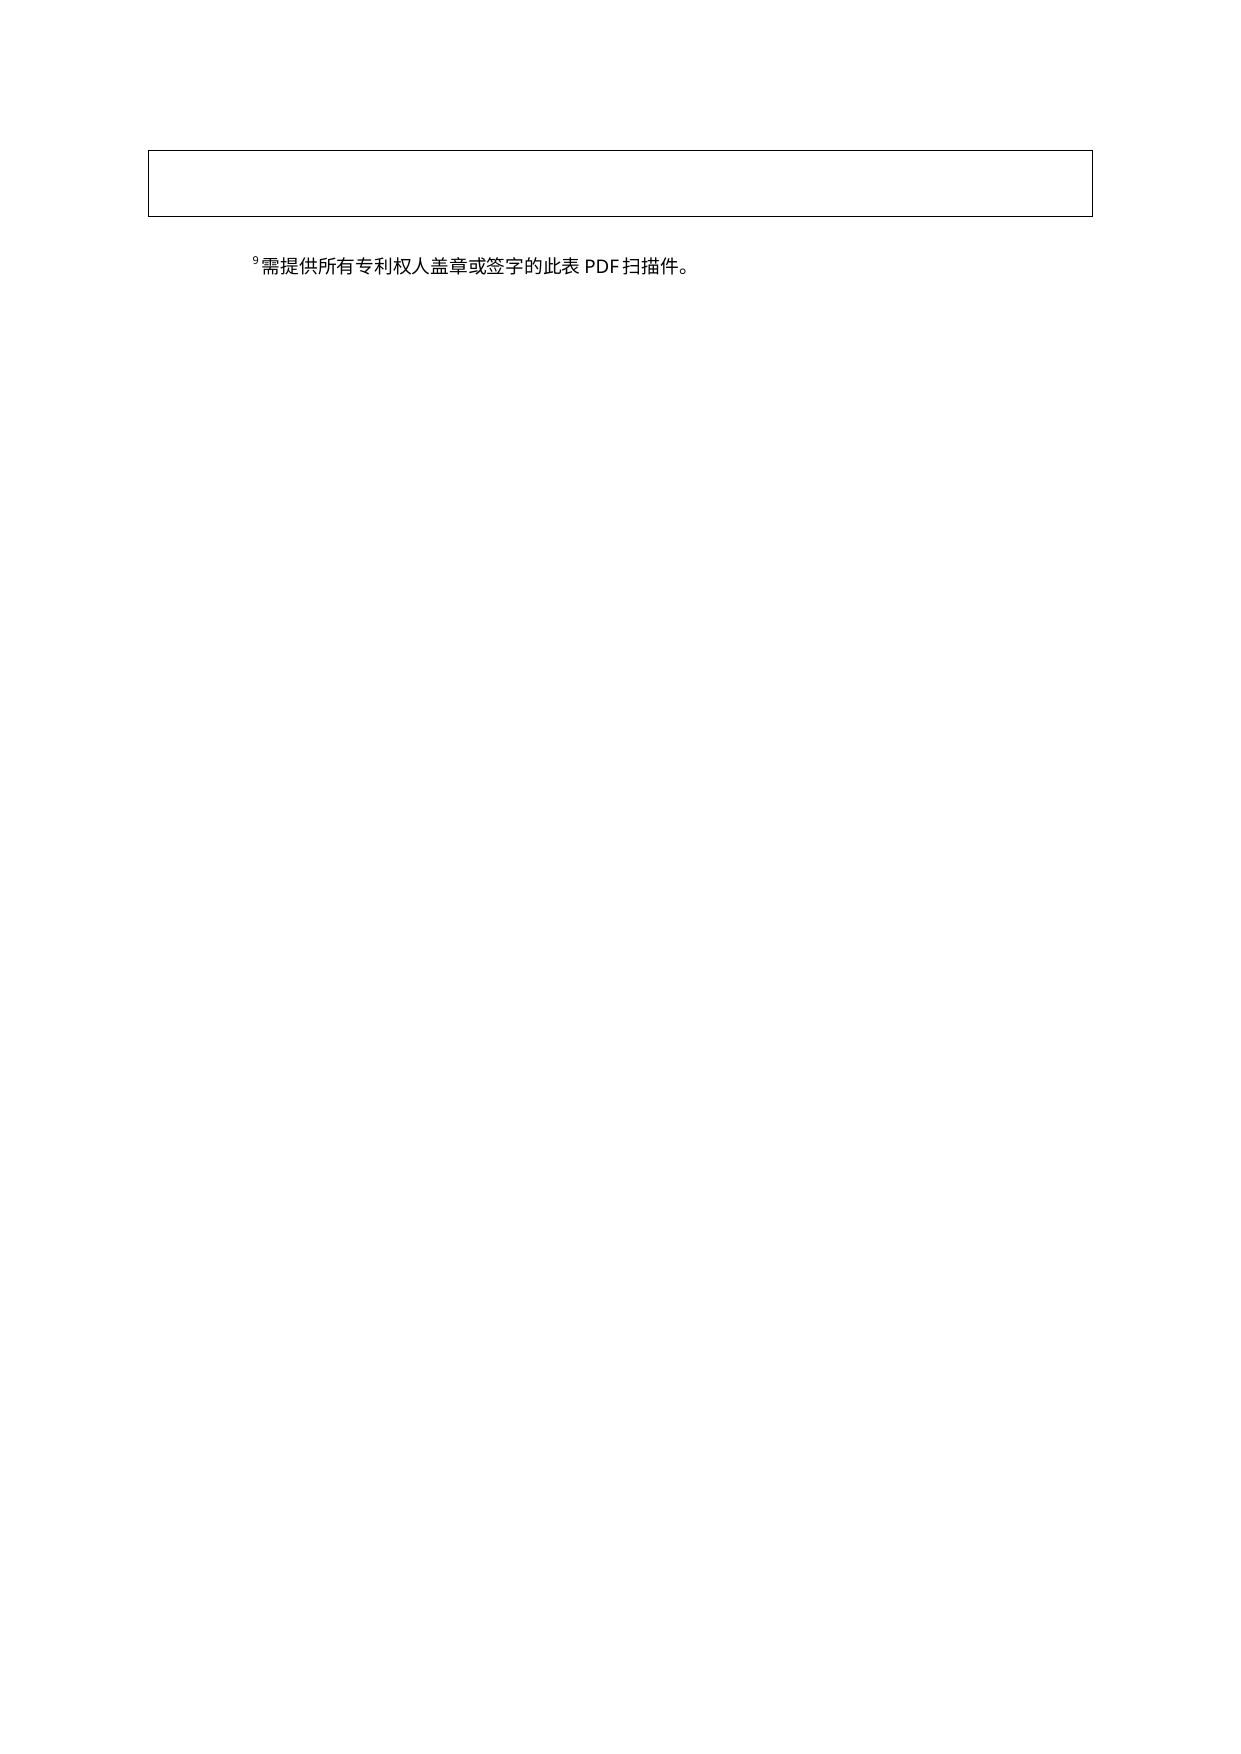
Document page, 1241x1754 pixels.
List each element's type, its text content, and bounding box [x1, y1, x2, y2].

text 9 需提供所有专利权人盖章或签字的此表PDF扫描件。 [187, 217, 1053, 278]
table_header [149, 151, 1092, 216]
